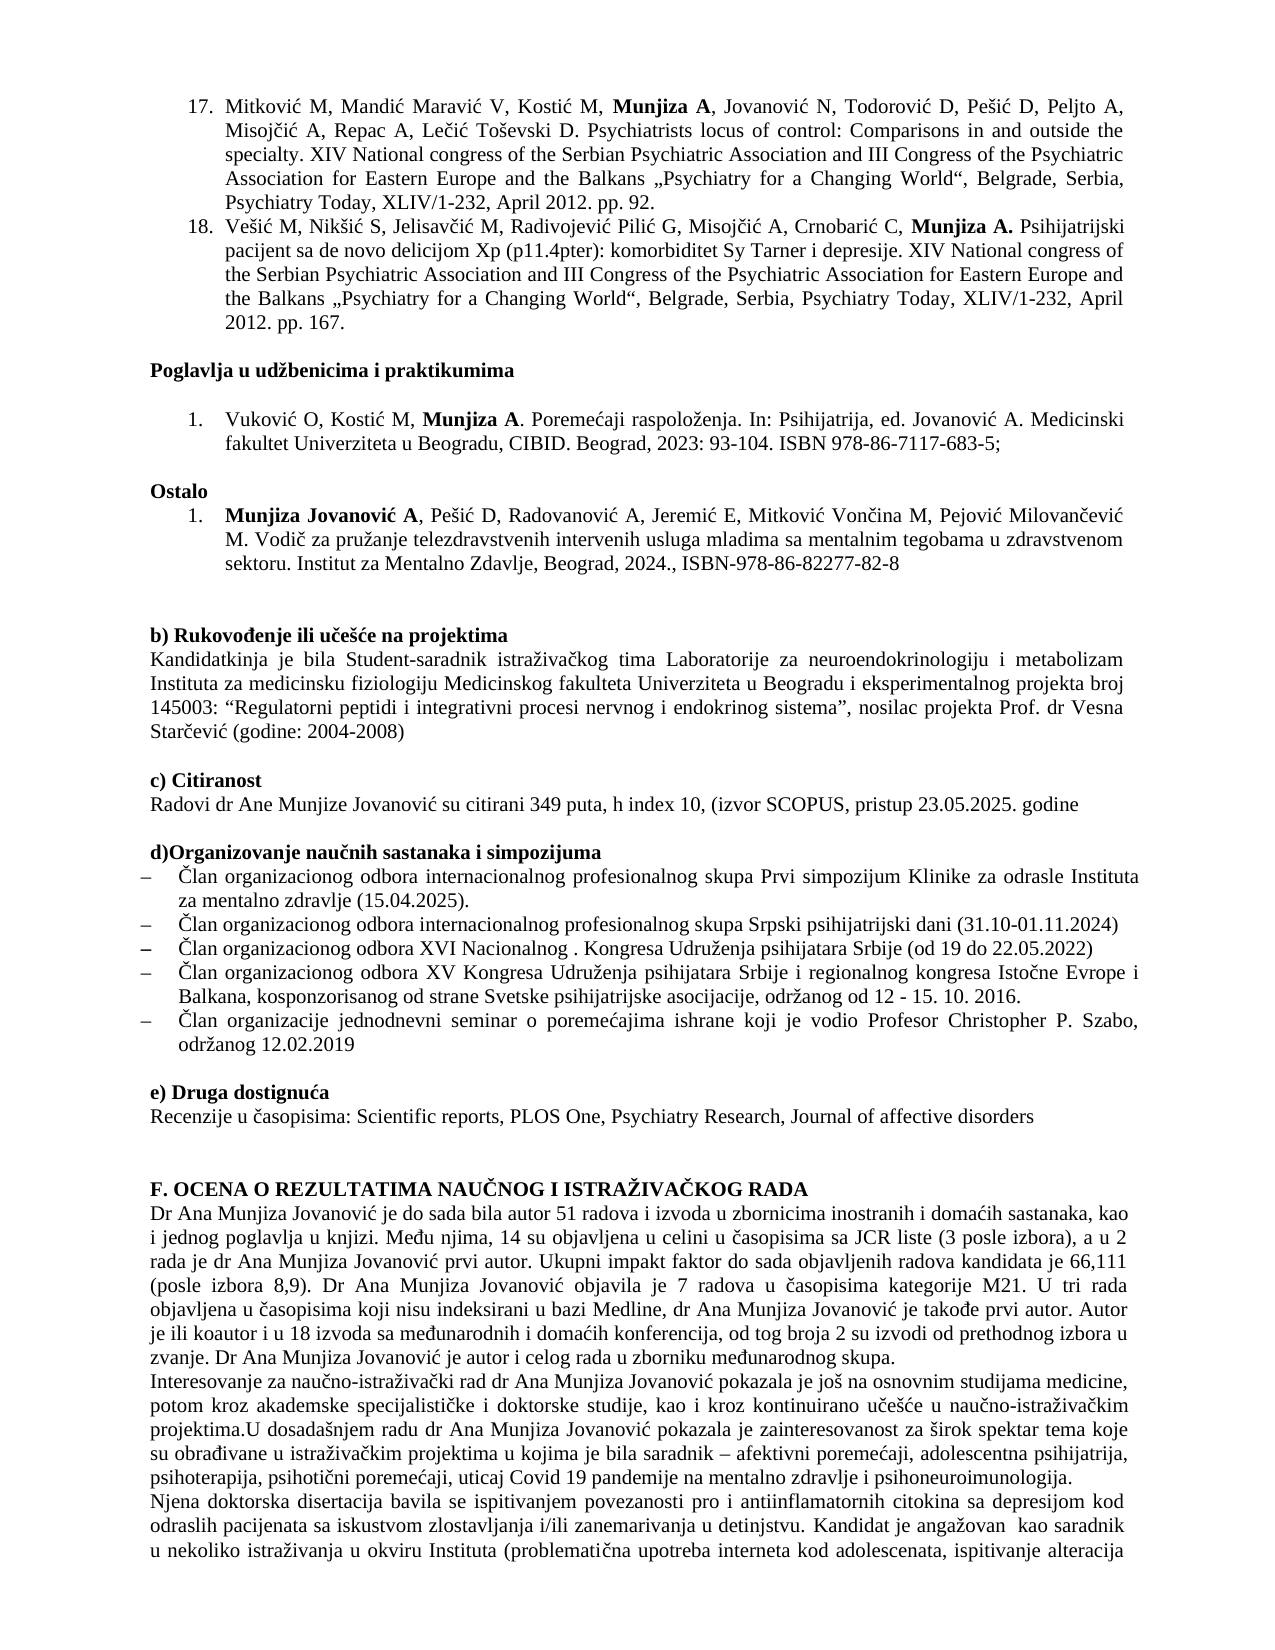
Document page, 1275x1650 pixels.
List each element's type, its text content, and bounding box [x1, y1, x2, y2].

list Vuković O, Kostić M, Munjiza A. Poremećaji raspoloženja. In: Psihijatrija, ed. Jovanović A. Medicinski fakultet Univerziteta u Beogradu, CIBID. Beograd, 2023: 93-104. ISBN 978-86-7117-683-5; [187, 407, 1125, 455]
text Interesovanje za naučno-istraživački rad dr Ana Munjiza Jovanović pokazala je još na osnovnim studijama medicine, potom kroz akademske specijalističke i doktorske studije, kao i kroz kontinuirano učešće u naučno-istraživačkim projektima.U dosadašnjem radu dr Ana Munjiza Jovanović pokazala je zainteresovanost za širok spektar tema koje su obrađivane u istraživačkim projektima u kojima je bila saradnik – afektivni poremećaji, adolescentna psihijatrija, psihoterapija, psihotični poremećaji, uticaj Covid 19 pandemije na mentalno zdravlje i psihoneuroimunologija. [150, 1369, 1130, 1489]
text Kandidatkinja je bila Student-saradnik istraživačkog tima Laboratorije za neuroendokrinologiju i metabolizam Instituta za medicinsku fiziologiju Medicinskog fakulteta Univerziteta u Beogradu i eksperimentalnog projekta broj 145003: “Regulatorni peptidi i integrativni procesi nervnog i endokrinog sistema”, nosilac projekta Prof. dr Vesna Starčević (godine: 2004-2008) [150, 647, 1125, 743]
text F. OCENA O REZULTATIMA NAUČNOG I ISTRAŽIVAČKOG RADA [150, 1177, 1130, 1201]
list Vešić M, Nikšić S, Jelisavčić M, Radivojević Pilić G, Misojčić A, Crnobarić C, Munjiza A. Psihijatrijski pacijent sa de novo delicijom Xp (p11.4pter): komorbiditet Sy Tarner i depresije. XIV National congress of the Serbian Psychiatric Association and III Congress of the Psychiatric Association for Eastern Europe and the Balkans „Psychiatry for a Changing World“, Belgrade, Serbia, Psychiatry Today, XLIV/1-232, April 2012. pp. 167. [187, 214, 1125, 334]
text b) Rukovođenje ili učešće na projektima [150, 623, 1125, 647]
list Munjiza Jovanović A, Pešić D, Radovanović A, Jeremić E, Mitković Vončina M, Pejović Milovančević M. Vodič za pružanje telezdravstvenih intervenih usluga mladima sa mentalnim tegobama u zdravstvenom sektoru. Institut za Mentalno Zdavlje, Beograd, 2024., ISBN-978-86-82277-82-8 [187, 503, 1125, 575]
text Poglavlja u udžbenicima i praktikumima [150, 358, 1125, 382]
list Mitković M, Mandić Maravić V, Kostić M, Munjiza A, Jovanović N, Todorović D, Pešić D, Peljto A, Misojčić A, Repac A, Lečić Toševski D. Psychiatrists locus of control: Comparisons in and outside the specialty. XIV National congress of the Serbian Psychiatric Association and III Congress of the Psychiatric Association for Eastern Europe and the Balkans „Psychiatry for a Changing World“, Belgrade, Serbia, Psychiatry Today, XLIV/1-232, April 2012. pp. 92. [187, 94, 1125, 214]
text c) Citiranost [150, 767, 1130, 792]
list Član organizacionog odbora XVI Nacionalnog . Kongresa Udruženja psihijatara Srbije (od 19 do 22.05.2022) [141, 936, 1140, 960]
text d)Organizovanje naučnih sastanaka i simpozijuma [150, 840, 1130, 864]
text Radovi dr Ane Munjize Jovanović su citirani 349 puta, h index 10, (izvor SCOPUS, pristup 23.05.2025. godine [150, 792, 1130, 816]
list Član organizacionog odbora internacionalnog profesionalnog skupa Srpski psihijatrijski dani (31.10-01.11.2024) [141, 912, 1140, 936]
list Član organizacionog odbora XV Kongresa Udruženja psihijatara Srbije i regionalnog kongresa Istočne Evrope i Balkana, kosponzorisanog od strane Svetske psihijatrijske asocijacije, održanog od 12 - 15. 10. 2016. [141, 960, 1140, 1008]
text Ostalo [150, 479, 1125, 503]
text Recenzije u časopisima: Scientific reports, PLOS One, Psychiatry Research, Journal of affective disorders [150, 1104, 1130, 1128]
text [150, 1489, 1125, 1562]
list Član organizacije jednodnevni seminar o poremećajima ishrane koji je vodio Profesor Christopher P. Szabo, održanog 12.02.2019 [141, 1008, 1140, 1056]
text Dr Ana Munjiza Jovanović je do sada bila autor 51 radova i izvoda u zbornicima inostranih i domaćih sastanaka, kao i jednog poglavlja u knjizi. Među njima, 14 su objavljena u celini u časopisima sa JCR liste (3 posle izbora), a u 2 rada je dr Ana Munjiza Jovanović prvi autor. Ukupni impakt faktor do sada objavljenih radova kandidata je 66,111 (posle izbora 8,9). Dr Ana Munjiza Jovanović objavila je 7 radova u časopisima kategorije M21. U tri rada objavljena u časopisima koji nisu indeksirani u bazi Medline, dr Ana Munjiza Jovanović je takođe prvi autor. Autor je ili koautor i u 18 izvoda sa međunarodnih i domaćih konferencija, od tog broja 2 su izvodi od prethodnog izbora u zvanje. Dr Ana Munjiza Jovanović je autor i celog rada u zborniku međunarodnog skupa. [150, 1201, 1130, 1369]
list Član organizacionog odbora internacionalnog profesionalnog skupa Prvi simpozijum Klinike za odrasle Instituta za mentalno zdravlje (15.04.2025). [141, 864, 1140, 912]
text e) Druga dostignuća [150, 1080, 1130, 1104]
